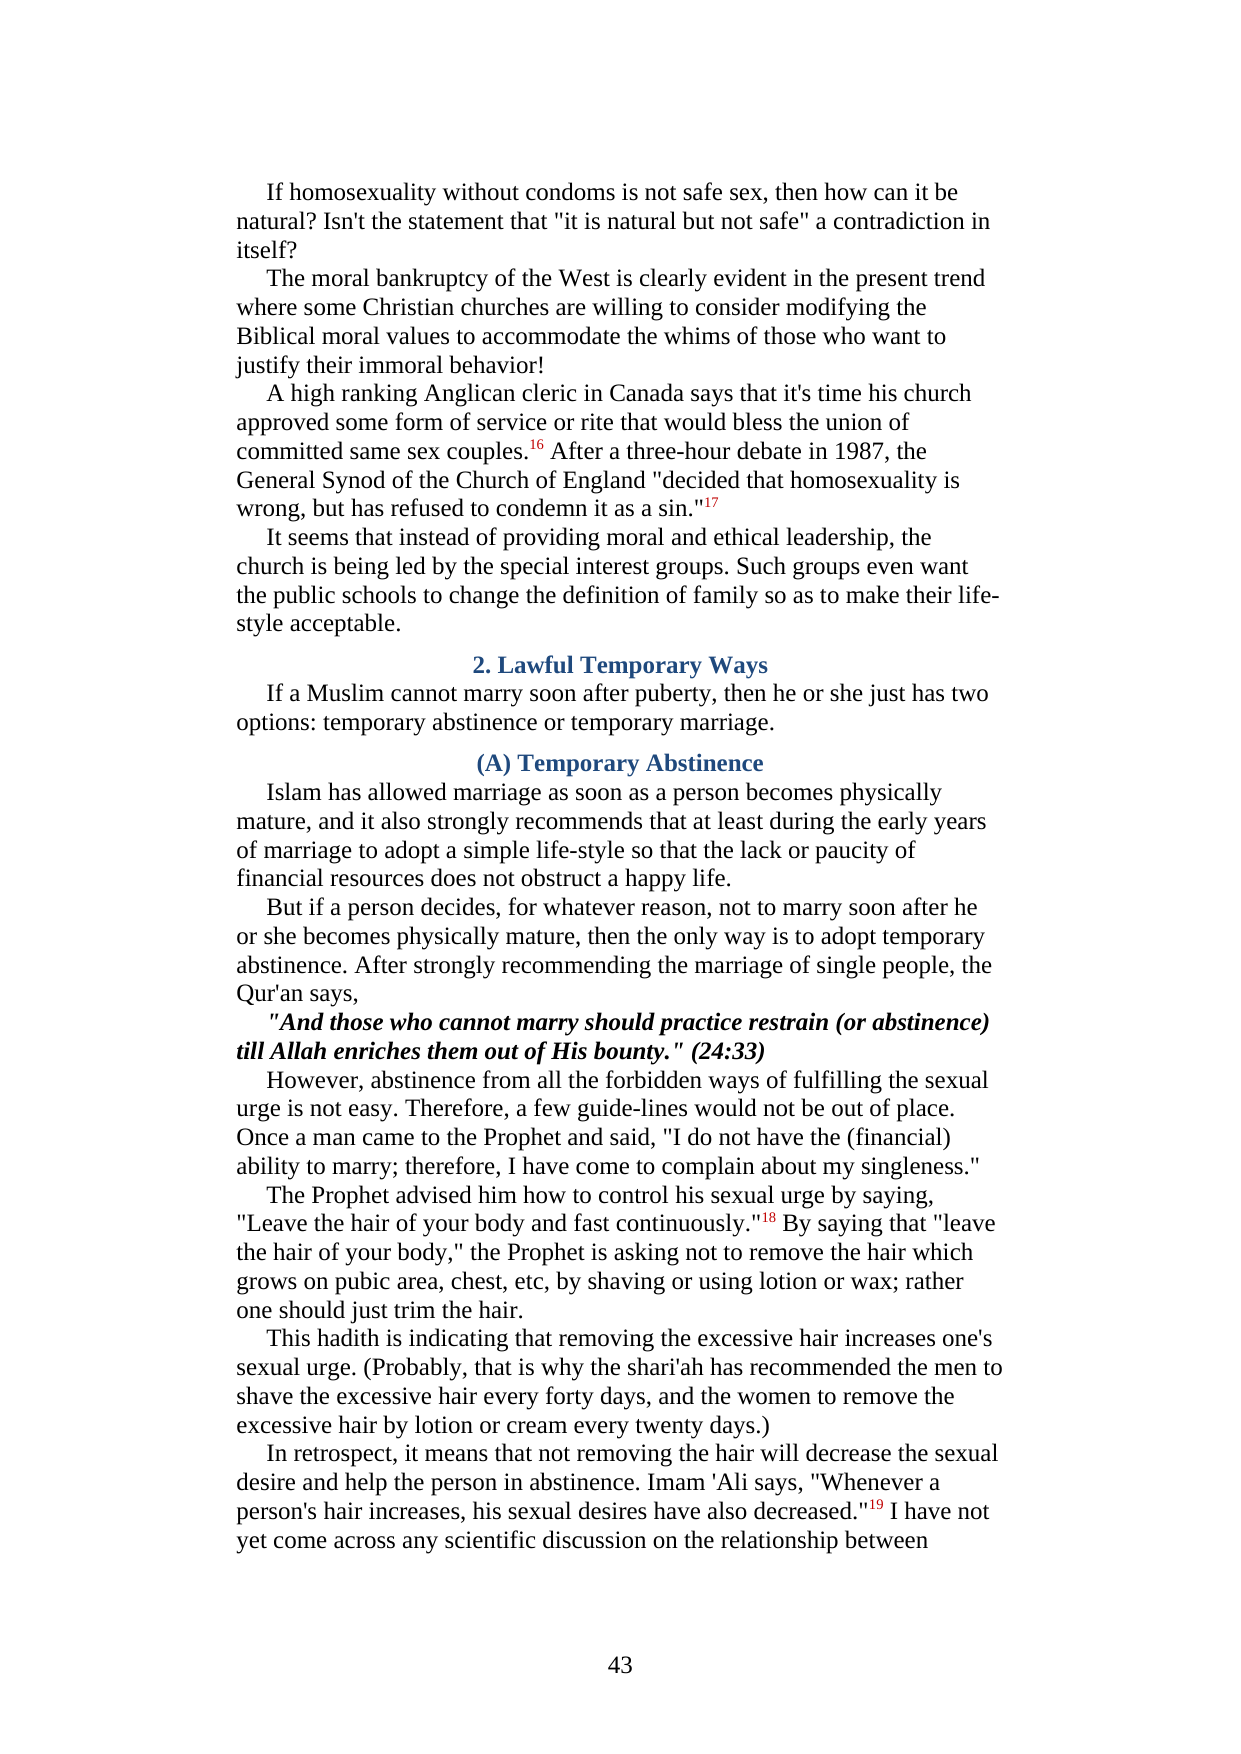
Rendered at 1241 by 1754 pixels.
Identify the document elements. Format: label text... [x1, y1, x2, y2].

text A high ranking Anglican cleric in Canada says that it's time his church approved some form of service or rite that would bless the union of committed same sex couples.16 After a three-hour debate in 1987, the General Synod of the Church of England "decided that homosexuality is wrong, but has refused to condemn it as a sin."17 [236, 378, 1004, 522]
text The Prophet advised him how to control his sexual urge by saying, "Leave the hair of your body and fast continuously."18 By saying that "leave the hair of your body," the Prophet is asking not to remove the hair which grows on pubic area, chest, etc, by shaving or using lotion or wax; rather one should just trim the hair. [236, 1180, 1004, 1323]
text But if a person decides, for whatever reason, not to marry soon after he or she becomes physically mature, then the only way is to adopt temporary abstinence. After strongly recommending the marriage of single people, the Qur'an says, [236, 892, 1004, 1007]
subtitle (A) Temporary Abstinence [236, 748, 1004, 777]
text If homosexuality without condoms is not safe sex, then how can it be natural? Isn't the statement that "it is natural but not safe" a contradiction in itself? [236, 177, 1004, 263]
text This hadith is indicating that removing the excessive hair increases one's sexual urge. (Probably, that is why the shari'ah has recommended the men to shave the excessive hair every forty days, and the women to remove the excessive hair by lotion or cream every twenty days.) [236, 1323, 1004, 1438]
text "And those who cannot marry should practice restrain (or abstinence) till Allah enriches them out of His bounty." (24:33) [236, 1007, 1004, 1065]
subtitle 2. Lawful Temporary Ways [236, 650, 1004, 678]
text Islam has allowed marriage as soon as a person becomes physically mature, and it also strongly recommends that at least during the early years of marriage to adopt a simple life-style so that the lack or paucity of financial resources does not obstruct a happy life. [236, 777, 1004, 892]
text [236, 1438, 1004, 1553]
text The moral bankruptcy of the West is clearly evident in the present trend where some Christian churches are willing to consider modifying the Biblical moral values to accommodate the whims of those who want to justify their immoral behavior! [236, 263, 1004, 378]
text If a Muslim cannot marry soon after puberty, then he or she just has two options: temporary abstinence or temporary marriage. [236, 678, 1004, 736]
text It seems that instead of providing moral and ethical leadership, the church is being led by the special interest groups. Such groups even want the public schools to change the definition of family so as to make their life-style acceptable. [236, 522, 1004, 637]
text However, abstinence from all the forbidden ways of fulfilling the sexual urge is not easy. Therefore, a few guide-lines would not be out of place. Once a man came to the Prophet and said, "I do not have the (financial) ability to marry; therefore, I have come to complain about my singleness." [236, 1065, 1004, 1180]
